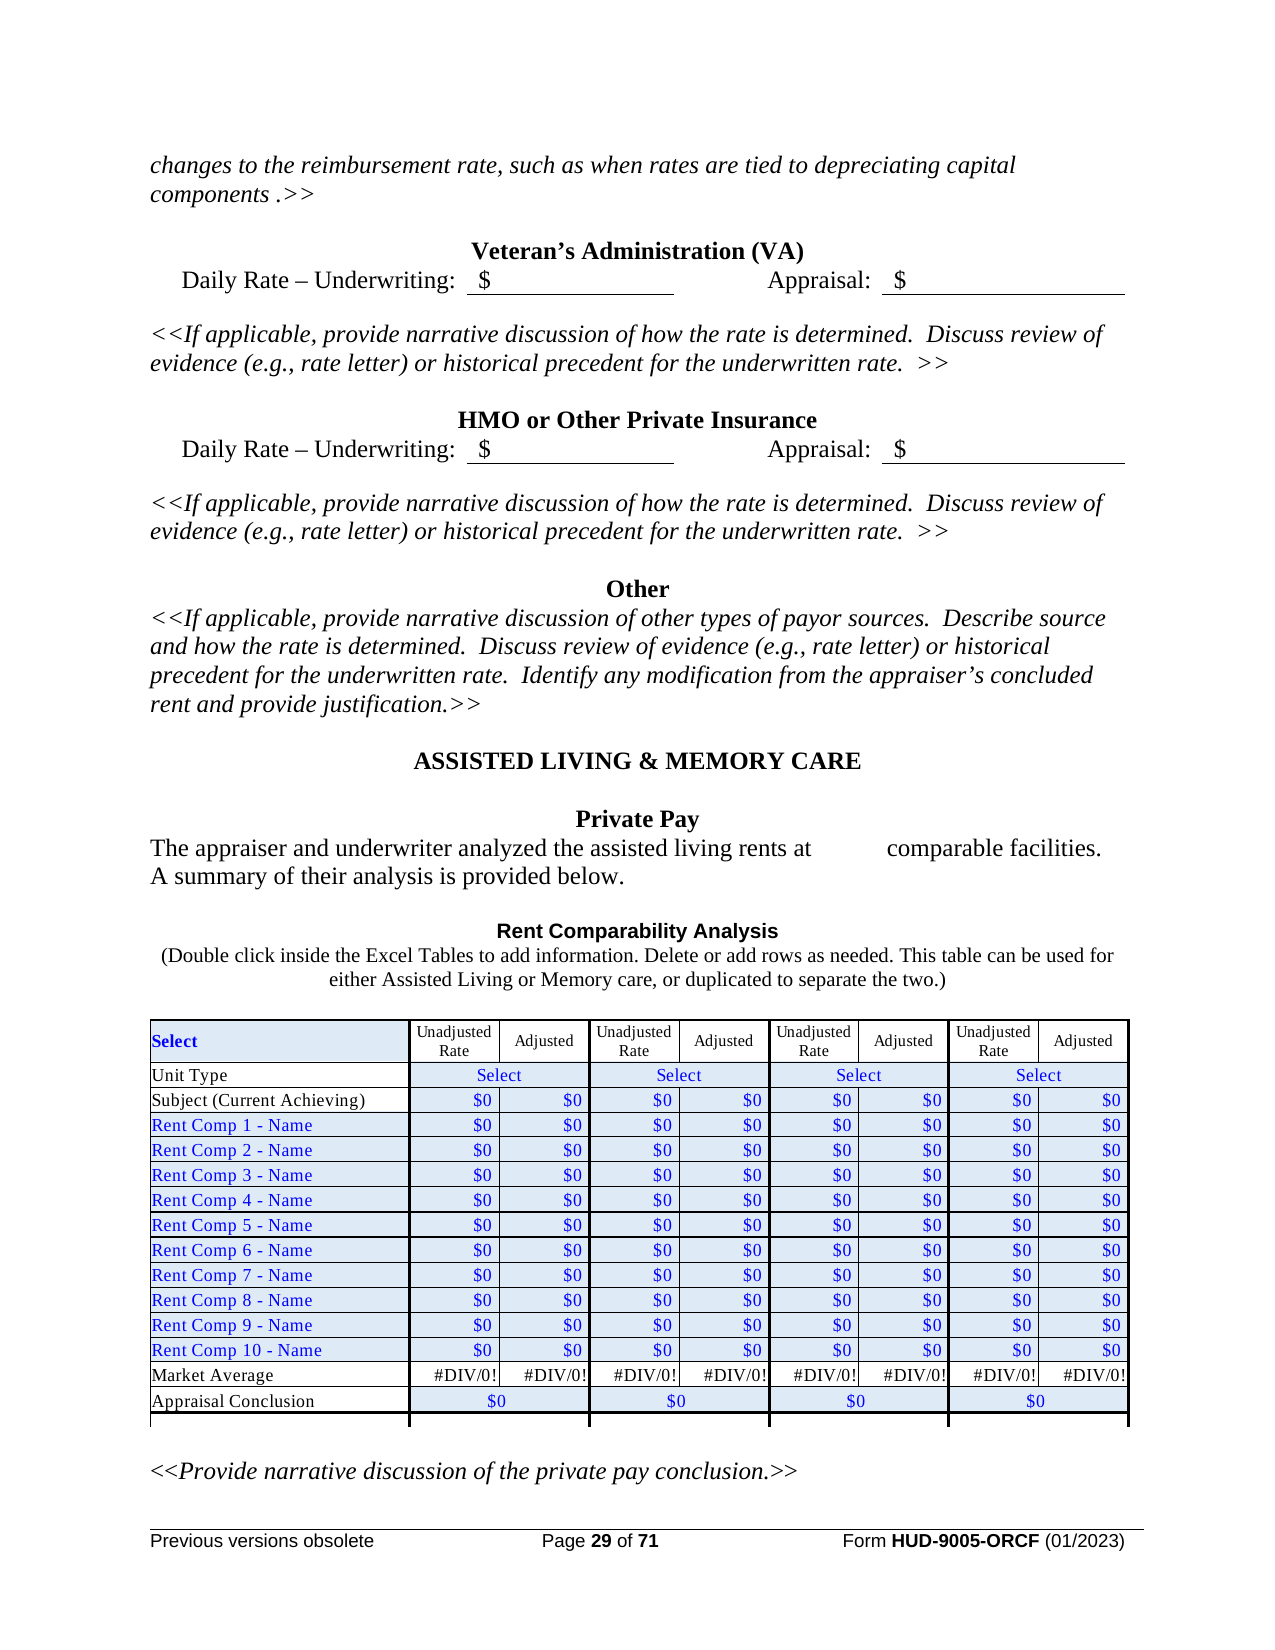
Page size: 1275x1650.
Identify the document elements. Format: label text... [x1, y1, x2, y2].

table_header $ [467, 434, 674, 463]
text Rent Comparability Analysis [150, 919, 1125, 943]
text HMO or Other Private Insurance [150, 405, 1125, 434]
table_header $ [882, 265, 1125, 294]
table_header Appraisal: [674, 265, 882, 294]
table_header Daily Rate – Underwriting: [150, 265, 467, 294]
text <<Provide narrative discussion of the private pay conclusion.>> [150, 1456, 1125, 1484]
table_header Appraisal: [674, 434, 882, 463]
text ASSISTED LIVING & MEMORY CARE [150, 746, 1125, 775]
text Other [150, 574, 1125, 603]
text Private Pay [150, 804, 1125, 833]
text The appraiser and underwriter analyzed the assisted living rents at comparable facilities. A summary of their analysis is provided below. [150, 833, 1125, 890]
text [150, 150, 1125, 207]
text Veteran’s Administration (VA) [150, 236, 1125, 265]
text <<If applicable, provide narrative discussion of how the rate is determined. Discuss review of evidence (e.g., rate letter) or historical precedent for the underwritten rate. >> [150, 488, 1125, 545]
table_header $ [882, 434, 1125, 463]
table_header $ [467, 265, 674, 294]
text <<If applicable, provide narrative discussion of how the rate is determined. Discuss review of evidence (e.g., rate letter) or historical precedent for the underwritten rate. >> [150, 319, 1125, 376]
text <<If applicable, provide narrative discussion of other types of payor sources. Describe source and how the rate is determined. Discuss review of evidence (e.g., rate letter) or historical precedent for the underwritten rate. Identify any modification from the appraiser’s concluded rent and provide justification.>> [150, 603, 1125, 718]
table_header Daily Rate – Underwriting: [150, 434, 467, 463]
text (Double click inside the Excel Tables to add information. Delete or add rows as needed. This table can be used for either Assisted Living or Memory care, or duplicated to separate the two.) [150, 943, 1125, 991]
